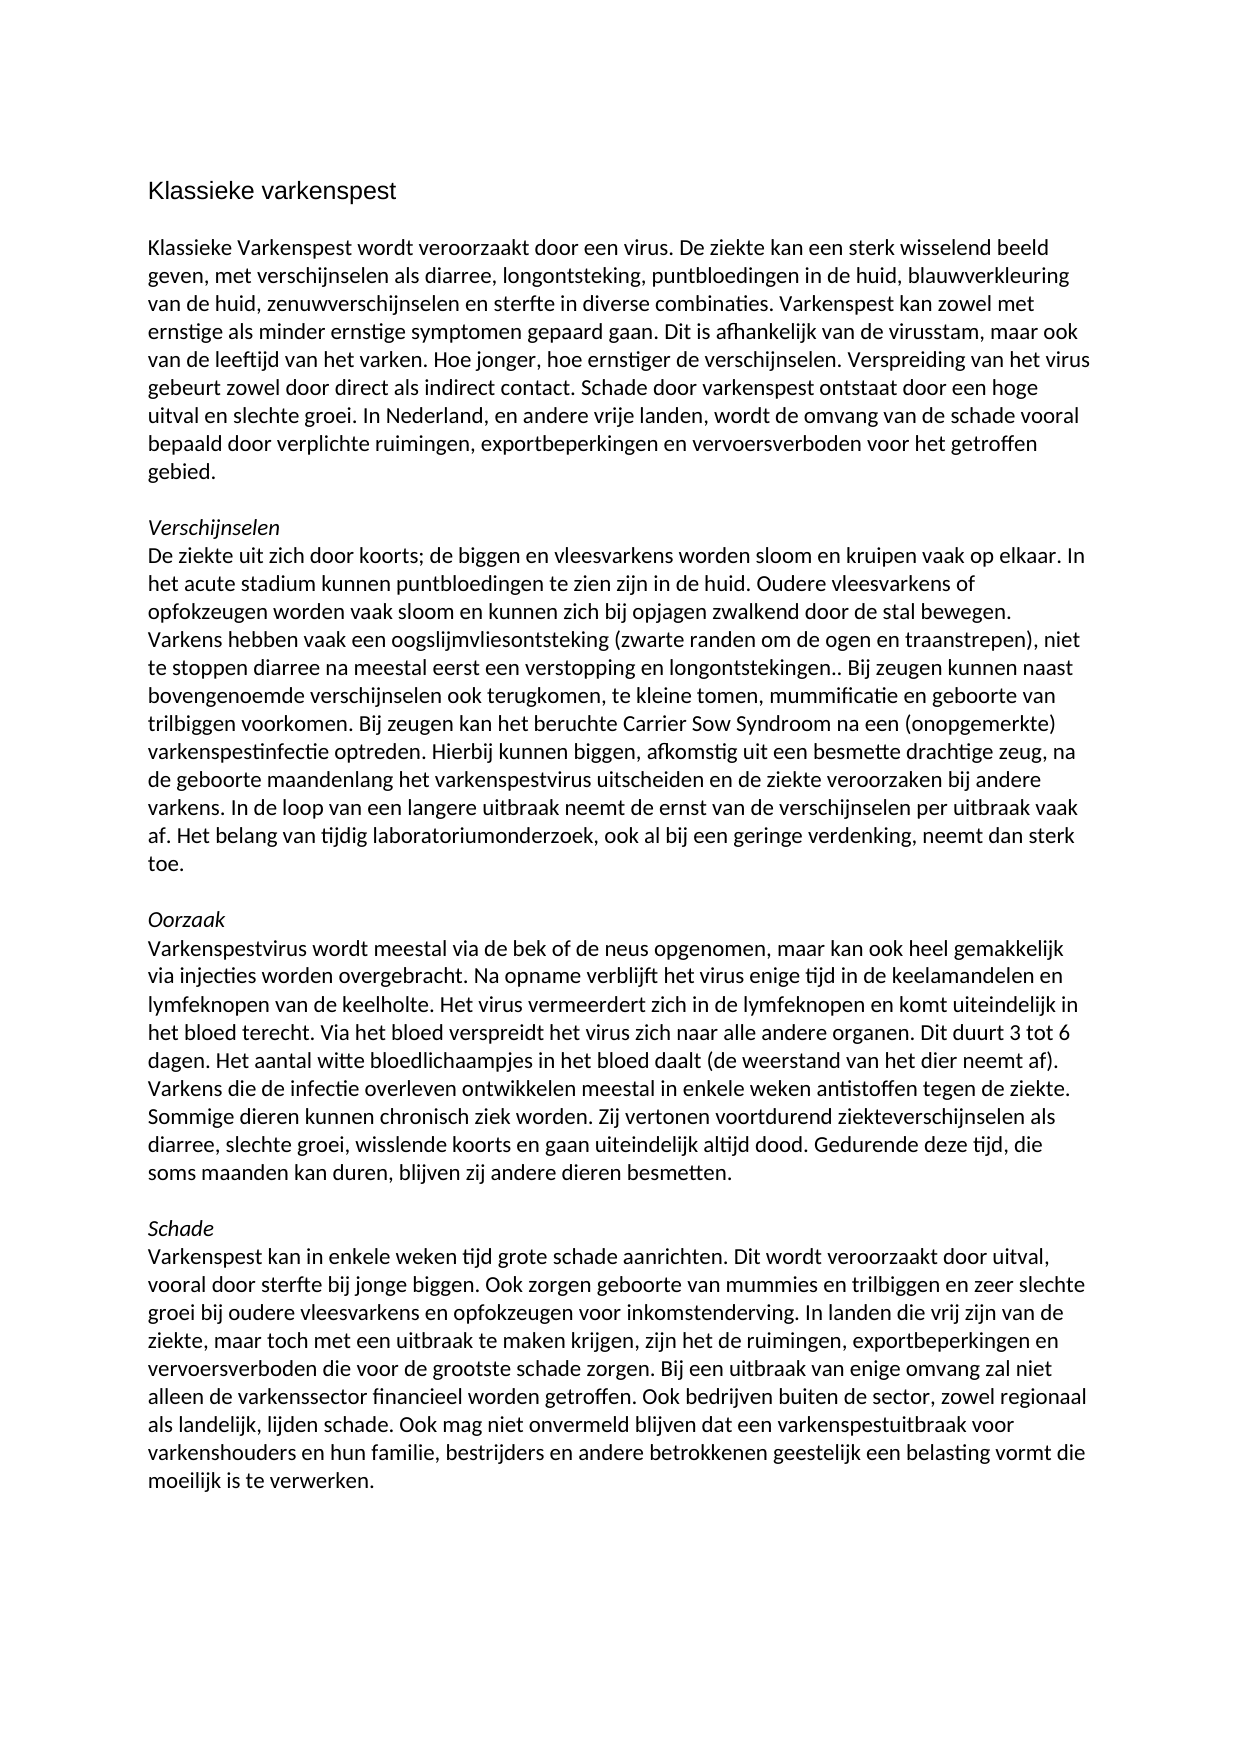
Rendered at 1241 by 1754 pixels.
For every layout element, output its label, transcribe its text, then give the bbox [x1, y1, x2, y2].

text Verschijnselen [148, 513, 1093, 541]
subtitle Klassieke varkenspest [148, 176, 1093, 205]
text De ziekte uit zich door koorts; de biggen en vleesvarkens worden sloom en kruipen vaak op elkaar. In het acute stadium kunnen puntbloedingen te zien zijn in de huid. Oudere vleesvarkens of opfokzeugen worden vaak sloom en kunnen zich bij opjagen zwalkend door de stal bewegen. Varkens hebben vaak een oogslijmvliesontsteking (zwarte randen om de ogen en traanstrepen), niet te stoppen diarree na meestal eerst een verstopping en longontstekingen.. Bij zeugen kunnen naast bovengenoemde verschijnselen ook terugkomen, te kleine tomen, mummificatie en geboorte van trilbiggen voorkomen. Bij zeugen kan het beruchte Carrier Sow Syndroom na een (onopgemerkte) varkenspestinfectie optreden. Hierbij kunnen biggen, afkomstig uit een besmette drachtige zeug, na de geboorte maandenlang het varkenspestvirus uitscheiden en de ziekte veroorzaken bij andere varkens. In de loop van een langere uitbraak neemt de ernst van de verschijnselen per uitbraak vaak af. Het belang van tijdig laboratoriumonderzoek, ook al bij een geringe verdenking, neemt dan sterk toe. [148, 541, 1093, 878]
text Oorzaak [148, 906, 1093, 934]
text Klassieke Varkenspest wordt veroorzaakt door een virus. De ziekte kan een sterk wisselend beeld geven, met verschijnselen als diarree, longontsteking, puntbloedingen in de huid, blauwverkleuring van de huid, zenuwverschijnselen en sterfte in diverse combinaties. Varkenspest kan zowel met ernstige als minder ernstige symptomen gepaard gaan. Dit is afhankelijk van de virusstam, maar ook van de leeftijd van het varken. Hoe jonger, hoe ernstiger de verschijnselen. Verspreiding van het virus gebeurt zowel door direct als indirect contact. Schade door varkenspest ontstaat door een hoge uitval en slechte groei. In Nederland, en andere vrije landen, wordt de omvang van de schade vooral bepaald door verplichte ruimingen, exportbeperkingen en vervoersverboden voor het getroffen gebied. [148, 233, 1093, 485]
text Varkenspestvirus wordt meestal via de bek of de neus opgenomen, maar kan ook heel gemakkelijk via injecties worden overgebracht. Na opname verblijft het virus enige tijd in de keelamandelen en lymfeknopen van de keelholte. Het virus vermeerdert zich in de lymfeknopen en komt uiteindelijk in het bloed terecht. Via het bloed verspreidt het virus zich naar alle andere organen. Dit duurt 3 tot 6 dagen. Het aantal witte bloedlichaampjes in het bloed daalt (de weerstand van het dier neemt af). Varkens die de infectie overleven ontwikkelen meestal in enkele weken antistoffen tegen de ziekte. Sommige dieren kunnen chronisch ziek worden. Zij vertonen voortdurend ziekteverschijnselen als diarree, slechte groei, wisslende koorts en gaan uiteindelijk altijd dood. Gedurende deze tijd, die soms maanden kan duren, blijven zij andere dieren besmetten. [148, 934, 1093, 1186]
text Varkenspest kan in enkele weken tijd grote schade aanrichten. Dit wordt veroorzaakt door uitval, vooral door sterfte bij jonge biggen. Ook zorgen geboorte van mummies en trilbiggen en zeer slechte groei bij oudere vleesvarkens en opfokzeugen voor inkomstenderving. In landen die vrij zijn van de ziekte, maar toch met een uitbraak te maken krijgen, zijn het de ruimingen, exportbeperkingen en vervoersverboden die voor de grootste schade zorgen. Bij een uitbraak van enige omvang zal niet alleen de varkenssector financieel worden getroffen. Ook bedrijven buiten de sector, zowel regionaal als landelijk, lijden schade. Ook mag niet onvermeld blijven dat een varkenspestuitbraak voor varkenshouders en hun familie, bestrijders en andere betrokkenen geestelijk een belasting vormt die moeilijk is te verwerken. [148, 1242, 1093, 1494]
text Schade [148, 1214, 1093, 1242]
